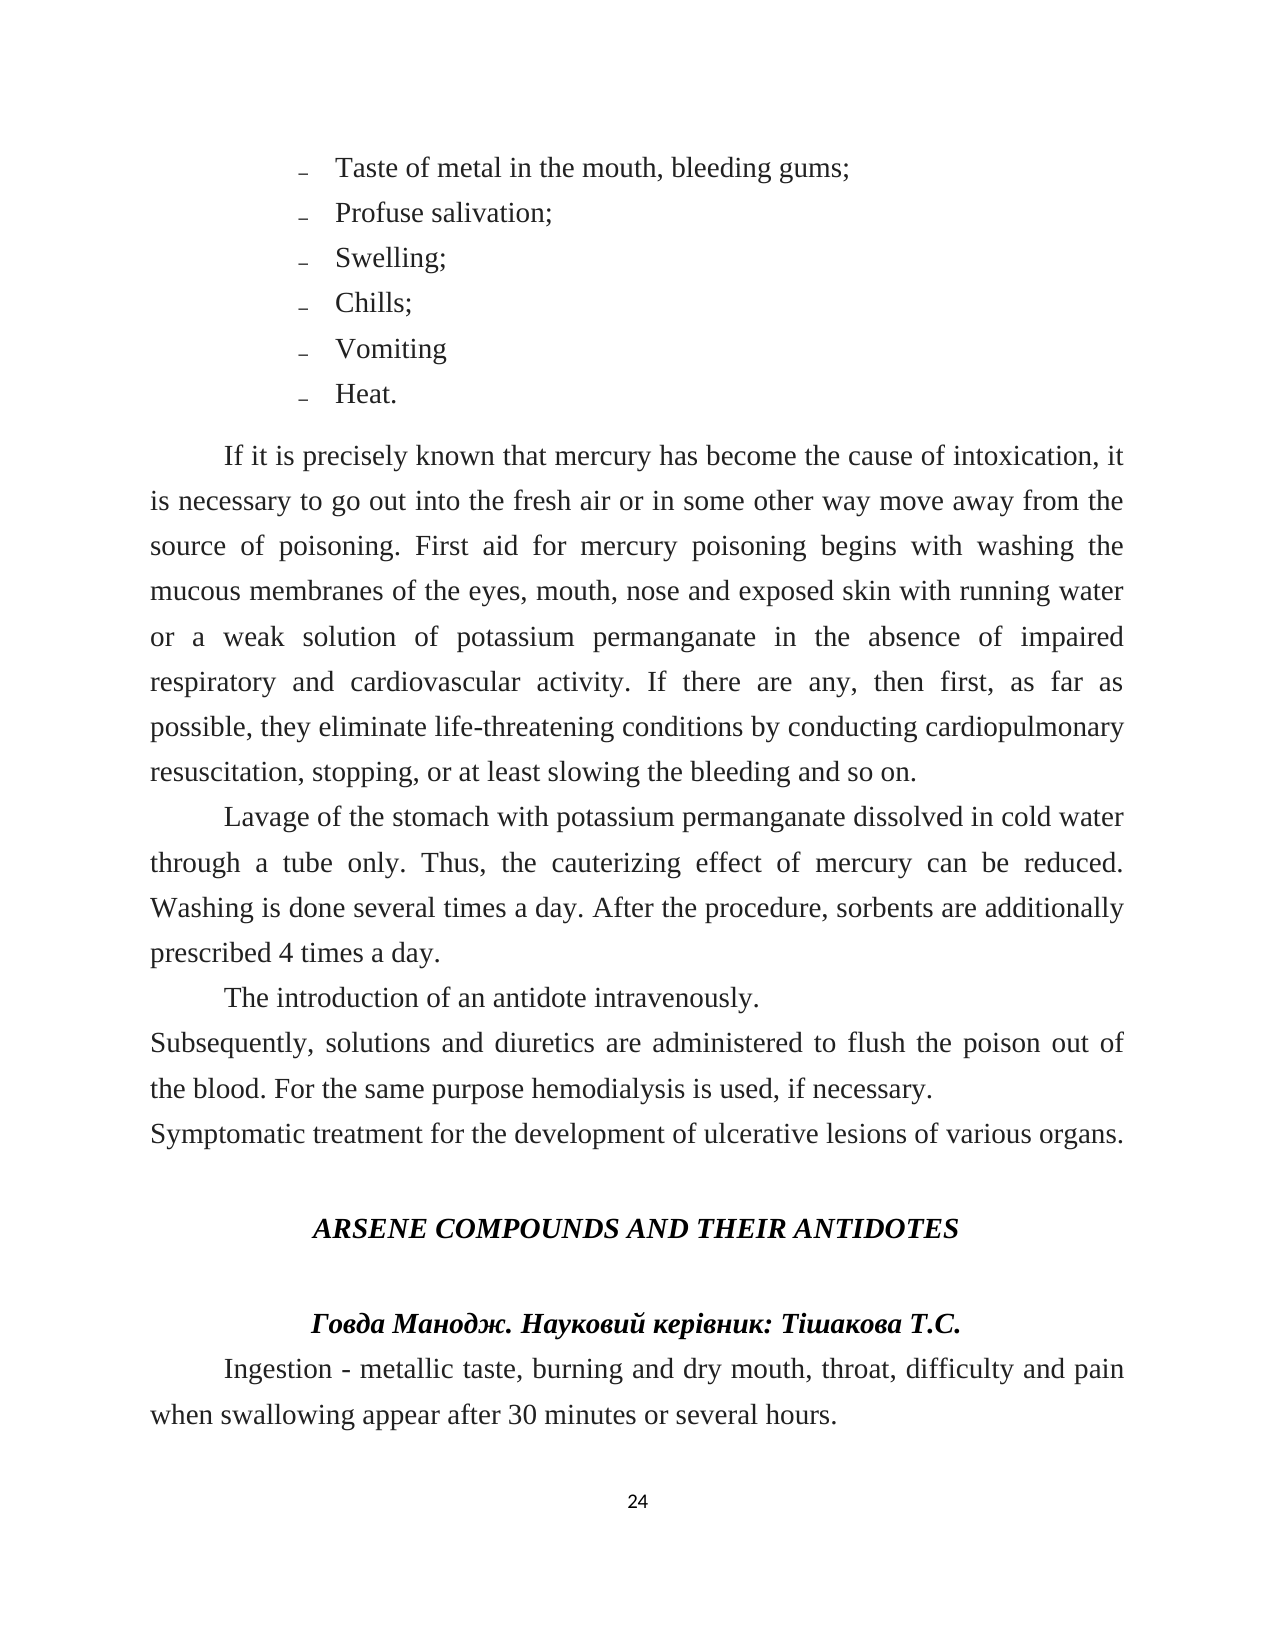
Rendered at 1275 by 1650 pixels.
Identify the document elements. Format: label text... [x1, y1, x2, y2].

text ARSENE COMPOUNDS AND THEIR ANTIDOTES [150, 1211, 1125, 1245]
list Chills; [297, 286, 1125, 319]
text Ingestion - metallic taste, burning and dry mouth, throat, difficulty and pain when swallowing appear after 30 minutes or several hours. [150, 1352, 1125, 1430]
text The introduction of an antidote intravenously. [150, 980, 1125, 1014]
text If it is precisely known that mercury has become the cause of intoxication, it is necessary to go out into the fresh air or in some other way move away from the source of poisoning. First aid for mercury poisoning begins with washing the mucous membranes of the eyes, mouth, nose and exposed skin with running water or a weak solution of potassium permanganate in the absence of impaired respiratory and cardiovascular activity. If there are any, then first, as far as possible, they eliminate life-threatening conditions by conducting cardiopulmonary resuscitation, stopping, or at least slowing the bleeding and so on. [150, 438, 1125, 788]
text Говда Манодж. Науковий керівник: Тішакова Т.С. [150, 1306, 1125, 1340]
text Subsequently, solutions and diuretics are administered to flush the poison out of the blood. For the same purpose hemodialysis is used, if necessary. [150, 1026, 1125, 1104]
list Taste of metal in the mouth, bleeding gums; [297, 150, 1125, 183]
list Vomiting [297, 331, 1125, 364]
text Lavage of the stomach with potassium permanganate dissolved in cold water through a tube only. Thus, the cauterizing effect of mercury can be reduced. Washing is done several times a day. After the procedure, sorbents are additionally prescribed 4 times a day. [150, 799, 1125, 969]
text Symptomatic treatment for the development of ulcerative lesions of various organs. [150, 1116, 1125, 1149]
list Heat. [297, 376, 1125, 409]
list Profuse salivation; [297, 195, 1125, 229]
list Swelling; [297, 240, 1125, 274]
